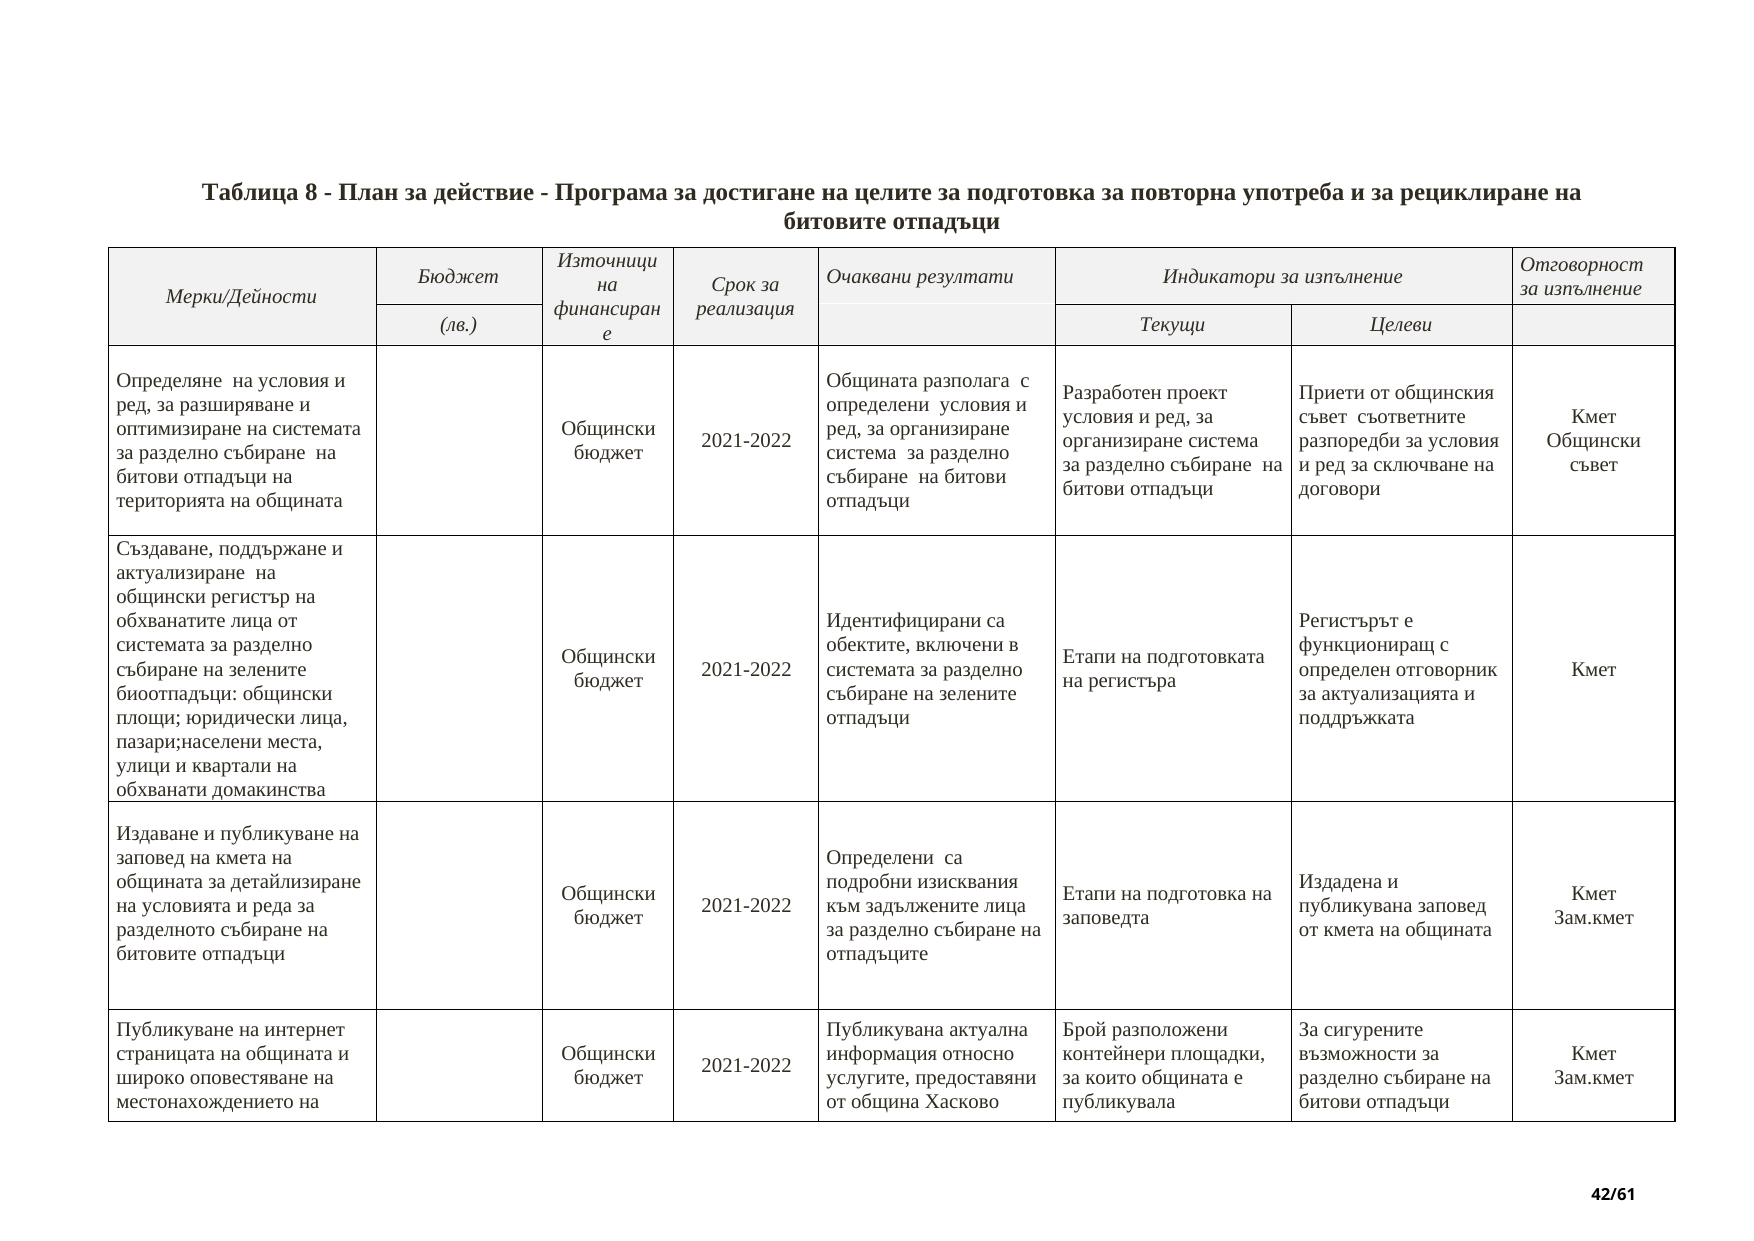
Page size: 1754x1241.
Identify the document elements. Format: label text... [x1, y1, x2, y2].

table_cell Кмет [1513, 536, 1674, 801]
table_header Източници на финансиране [543, 248, 673, 344]
table_cell Общински бюджет [543, 1010, 673, 1121]
table_cell Общински бюджет [543, 802, 673, 1009]
table_cell 2021-2022 [674, 536, 818, 801]
table_cell Разработен проект условия и ред, за организиране система за разделно събиране на битови отпадъци [1056, 346, 1291, 535]
table_cell Кмет Зам.кмет [1513, 1010, 1674, 1121]
text Таблица 8 - План за действие - Програма за достигане на целите за подготовка за повторна употреба и за рециклиране на битовите отпадъци [148, 177, 1636, 235]
table_cell Общински бюджет [543, 536, 673, 801]
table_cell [109, 1010, 376, 1121]
table_cell [819, 304, 1055, 344]
table_cell Идентифицирани са обектите, включени в системата за разделно събиране на зелените отпадъци [819, 536, 1055, 801]
table_cell Приети от общинския съвет съответните разпоредби за условия и ред за сключване на договори [1292, 346, 1512, 535]
table_header Бюджет [377, 248, 542, 303]
table_cell [377, 536, 542, 801]
table_header Срок за реализация [674, 248, 818, 344]
table_cell Определени са подробни изисквания към задължените лица за разделно събиране на отпадъците [819, 802, 1055, 1009]
table_cell Издаване и публикуване на заповед на кмета на общината за детайлизиране на условията и реда за разделното събиране на битовите отпадъци [109, 802, 376, 1009]
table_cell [1292, 1010, 1512, 1121]
table_cell Създаване, поддържане и актуализиране на общински регистър на обхванатите лица от системата за разделно събиране на зелените биоотпадъци: общински площи; юридически лица, пазари;населени места, улици и квартали на обхванати домакинства [109, 536, 376, 801]
table_cell Определяне на условия и ред, за разширяване и оптимизиране на системата за разделно събиране на битови отпадъци на територията на общината [109, 346, 376, 535]
table_cell Текущи [1056, 305, 1291, 344]
table_cell [377, 1010, 542, 1121]
table_header Мерки/Дейности [109, 248, 376, 344]
table_cell Издадена и публикувана заповед от кмета на общината [1292, 802, 1512, 1009]
table_cell Регистърът е функциониращ с определен отговорник за актуализацията и поддръжката [1292, 536, 1512, 801]
table_cell [377, 802, 542, 1009]
table_cell Етапи на подготовка на заповедта [1056, 802, 1291, 1009]
table_cell (лв.) [377, 305, 542, 344]
table_cell [377, 346, 542, 535]
table_cell Етапи на подготовката на регистъра [1056, 536, 1291, 801]
table_cell Общината разполага с определени условия и ред, за организиране система за разделно събиране на битови отпадъци [819, 346, 1055, 535]
table_cell 2021-2022 [674, 346, 818, 535]
table_cell Кмет Зам.кмет [1513, 802, 1674, 1009]
table_header Отговорност за изпълнение [1513, 248, 1674, 303]
table_cell Кмет Общински съвет [1513, 346, 1674, 535]
table_cell 2021-2022 [674, 802, 818, 1009]
table_cell [1513, 305, 1674, 344]
table_header Очаквани резултати [819, 248, 1055, 303]
table_cell Целеви [1292, 305, 1512, 344]
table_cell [819, 1010, 1055, 1121]
table_cell Общински бюджет [543, 346, 673, 535]
table_cell 2021-2022 [674, 1010, 818, 1121]
table_header Индикатори за изпълнение [1056, 248, 1512, 303]
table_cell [1056, 1010, 1291, 1121]
